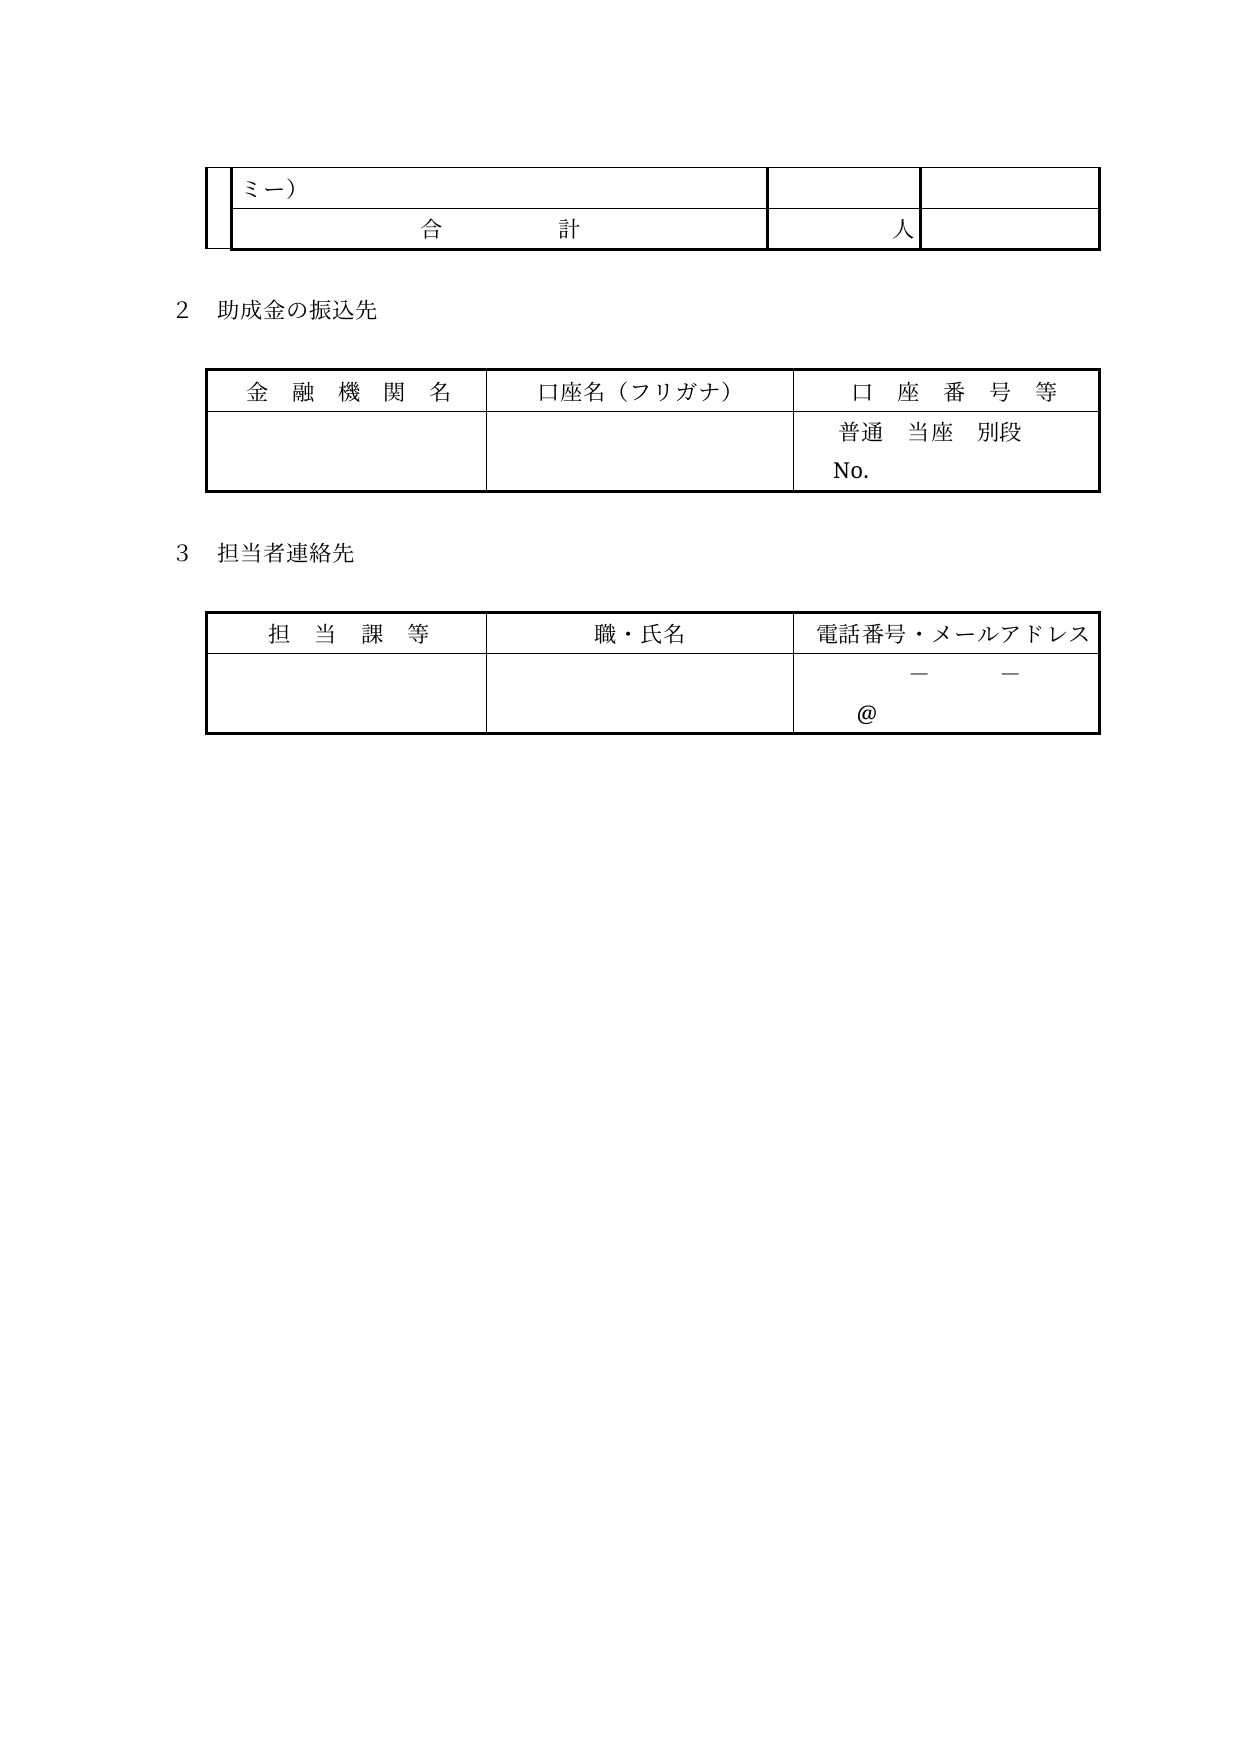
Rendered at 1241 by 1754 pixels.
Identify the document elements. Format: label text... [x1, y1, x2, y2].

text ２ 助成金の振込先 [148, 290, 1092, 329]
table_cell 人 [769, 209, 919, 248]
table_cell [922, 209, 1098, 248]
table_cell [208, 654, 486, 732]
table_header 電話番号・メールアドレス [794, 614, 1098, 653]
table_cell [487, 412, 793, 490]
table_cell [769, 168, 919, 207]
text ３ 担当者連絡先 [148, 532, 1092, 571]
table_header 口 座 番 号 等 [794, 371, 1098, 411]
table_header 金 融 機 関 名 [208, 371, 486, 411]
table_cell 合 計 [233, 209, 766, 248]
table_cell [487, 654, 793, 732]
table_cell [233, 168, 766, 207]
table_header 職・氏名 [487, 614, 793, 653]
table_cell [208, 412, 486, 490]
table_header 担 当 課 等 [208, 614, 486, 653]
table_cell 普通 当座 別段 No. [794, 412, 1098, 490]
table_cell [922, 168, 1098, 207]
table_header 口座名（フリガナ） [487, 371, 793, 411]
table_cell － － @ [794, 654, 1098, 732]
